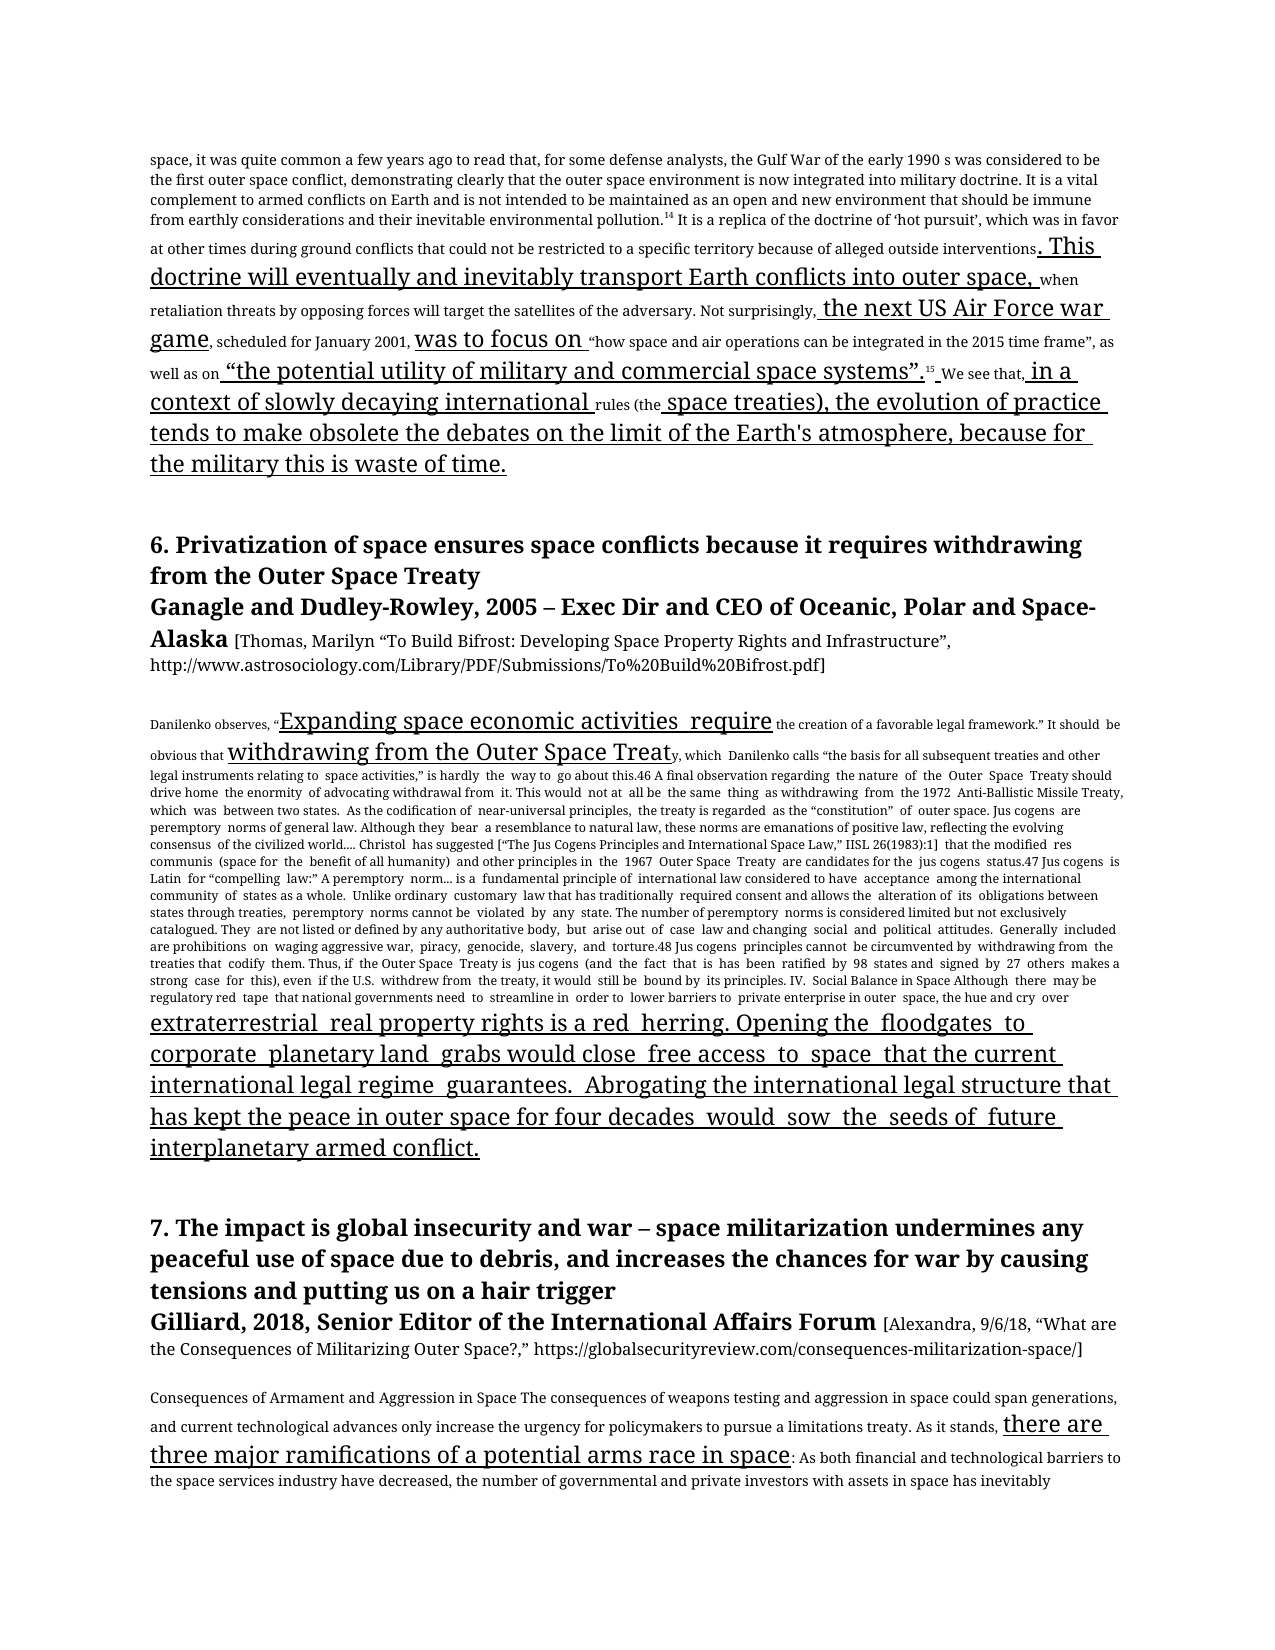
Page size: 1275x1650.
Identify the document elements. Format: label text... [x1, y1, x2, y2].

subtitle 7. The impact is global insecurity and war – space militarization undermines any peaceful use of space due to debris, and increases the chances for war by causing tensions and putting us on a hair trigger [150, 1212, 1125, 1306]
text Gilliard, 2018, Senior Editor of the International Affairs Forum [Alexandra, 9/6/18, “What are the Consequences of Militarizing Outer Space?,” https://globalsecurityreview.com/consequences-militarization-space/] [150, 1306, 1125, 1360]
text Danilenko observes, “Expanding space economic activities require the creation of a favorable legal framework.” It should be obvious that withdrawing from the Outer Space Treaty, which Danilenko calls “the basis for all subsequent treaties and other legal instruments relating to space activities,” is hardly the way to go about this.46 A final observation regarding the nature of the Outer Space Treaty should drive home the enormity of advocating withdrawal from it. This would not at all be the same thing as withdrawing from the 1972 Anti-Ballistic Missile Treaty, which was between two states. As the codification of near-universal principles, the treaty is regarded as the “constitution” of outer space. Jus cogens are peremptory norms of general law. Although they bear a resemblance to natural law, these norms are emanations of positive law, reflecting the evolving consensus of the civilized world.... Christol has suggested [“The Jus Cogens Principles and International Space Law,” IISL 26(1983):1] that the modified res communis (space for the benefit of all humanity) and other principles in the 1967 Outer Space Treaty are candidates for the jus cogens status.47 Jus cogens is Latin for “compelling law:” A peremptory norm... is a fundamental principle of international law considered to have acceptance among the international community of states as a whole. Unlike ordinary customary law that has traditionally required consent and allows the alteration of its obligations between states through treaties, peremptory norms cannot be violated by any state. The number of peremptory norms is considered limited but not exclusively catalogued. They are not listed or defined by any authoritative body, but arise out of case law and changing social and political attitudes. Generally included are prohibitions on waging aggressive war, piracy, genocide, slavery, and torture.48 Jus cogens principles cannot be circumvented by withdrawing from the treaties that codify them. Thus, if the Outer Space Treaty is jus cogens (and the fact that is has been ratified by 98 states and signed by 27 others makes a strong case for this), even if the U.S. withdrew from the treaty, it would still be bound by its principles. IV. Social Balance in Space Although there may be regulatory red tape that national governments need to streamline in order to lower barriers to private enterprise in outer space, the hue and cry over extraterrestrial real property rights is a red herring. Opening the floodgates to corporate planetary land grabs would close free access to space that the current international legal regime guarantees. Abrogating the international legal structure that has kept the peace in outer space for four decades would sow the seeds of future interplanetary armed conflict. [150, 705, 1125, 1163]
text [150, 1388, 1125, 1491]
subtitle 6. Privatization of space ensures space conflicts because it requires withdrawing from the Outer Space Treaty [150, 529, 1125, 591]
text Ganagle and Dudley-Rowley, 2005 – Exec Dir and CEO of Oceanic, Polar and Space-Alaska [Thomas, Marilyn “To Build Bifrost: Developing Space Property Rights and Infrastructure”, http://www.astrosociology.com/Library/PDF/Submissions/To%20Build%20Bifrost.pdf] [150, 591, 1125, 677]
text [150, 150, 1125, 479]
